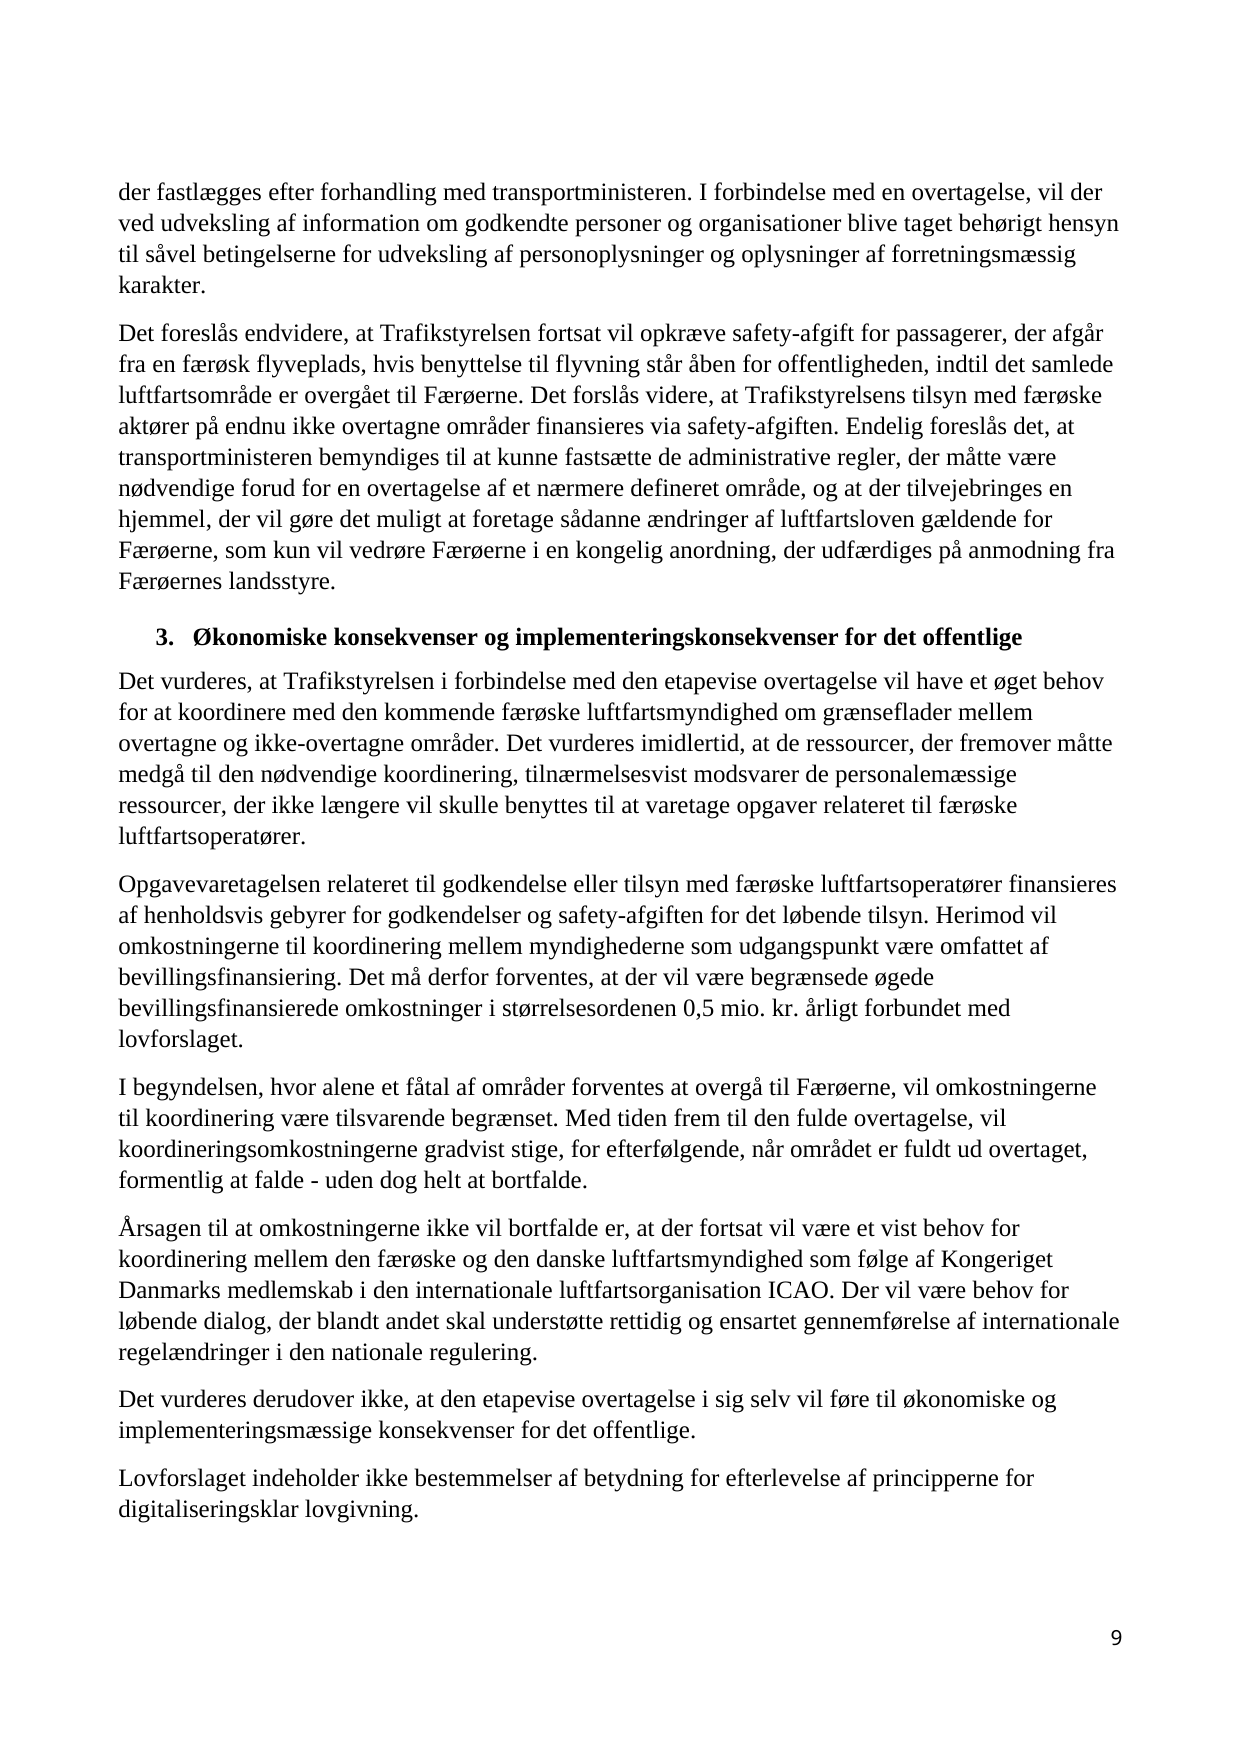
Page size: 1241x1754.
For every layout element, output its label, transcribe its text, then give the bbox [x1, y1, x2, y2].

text Lovforslaget indeholder ikke bestemmelser af betydning for efterlevelse af principperne for digitaliseringsklar lovgivning. [118, 1463, 1122, 1523]
text I begyndelsen, hvor alene et fåtal af områder forventes at overgå til Færøerne, vil omkostningerne til koordinering være tilsvarende begrænset. Med tiden frem til den fulde overtagelse, vil koordineringsomkostningerne gradvist stige, for efterfølgende, når området er fuldt ud overtaget, formentlig at falde - uden dog helt at bortfalde. [118, 1072, 1122, 1194]
text Årsagen til at omkostningerne ikke vil bortfalde er, at der fortsat vil være et vist behov for koordinering mellem den færøske og den danske luftfartsmyndighed som følge af Kongeriget Danmarks medlemskab i den internationale luftfartsorganisation ICAO. Der vil være behov for løbende dialog, der blandt andet skal understøtte rettidig og ensartet gennemførelse af internationale regelændringer i den nationale regulering. [118, 1213, 1122, 1366]
subtitle Økonomiske konsekvenser og implementeringskonsekvenser for det offentlige [155, 622, 1122, 651]
text Det vurderes derudover ikke, at den etapevise overtagelse i sig selv vil føre til økonomiske og implementeringsmæssige konsekvenser for det offentlige. [118, 1384, 1122, 1444]
text Det vurderes, at Trafikstyrelsen i forbindelse med den etapevise overtagelse vil have et øget behov for at koordinere med den kommende færøske luftfartsmyndighed om grænseflader mellem overtagne og ikke-overtagne områder. Det vurderes imidlertid, at de ressourcer, der fremover måtte medgå til den nødvendige koordinering, tilnærmelsesvist modsvarer de personalemæssige ressourcer, der ikke længere vil skulle benyttes til at varetage opgaver relateret til færøske luftfartsoperatører. [118, 666, 1122, 850]
text Det foreslås endvidere, at Trafikstyrelsen fortsat vil opkræve safety-afgift for passagerer, der afgår fra en færøsk flyveplads, hvis benyttelse til flyvning står åben for offentligheden, indtil det samlede luftfartsområde er overgået til Færøerne. Det forslås videre, at Trafikstyrelsens tilsyn med færøske aktører på endnu ikke overtagne områder finansieres via safety-afgiften. Endelig foreslås det, at transportministeren bemyndiges til at kunne fastsætte de administrative regler, der måtte være nødvendige forud for en overtagelse af et nærmere defineret område, og at der tilvejebringes en hjemmel, der vil gøre det muligt at foretage sådanne ændringer af luftfartsloven gældende for Færøerne, som kun vil vedrøre Færøerne i en kongelig anordning, der udfærdiges på anmodning fra Færøernes landsstyre. [118, 318, 1122, 595]
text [118, 177, 1122, 299]
text Opgavevaretagelsen relateret til godkendelse eller tilsyn med færøske luftfartsoperatører finansieres af henholdsvis gebyrer for godkendelser og safety-afgiften for det løbende tilsyn. Herimod vil omkostningerne til koordinering mellem myndighederne som udgangspunkt være omfattet af bevillingsfinansiering. Det må derfor forventes, at der vil være begrænsede øgede bevillingsfinansierede omkostninger i størrelsesordenen 0,5 mio. kr. årligt forbundet med lovforslaget. [118, 869, 1122, 1053]
